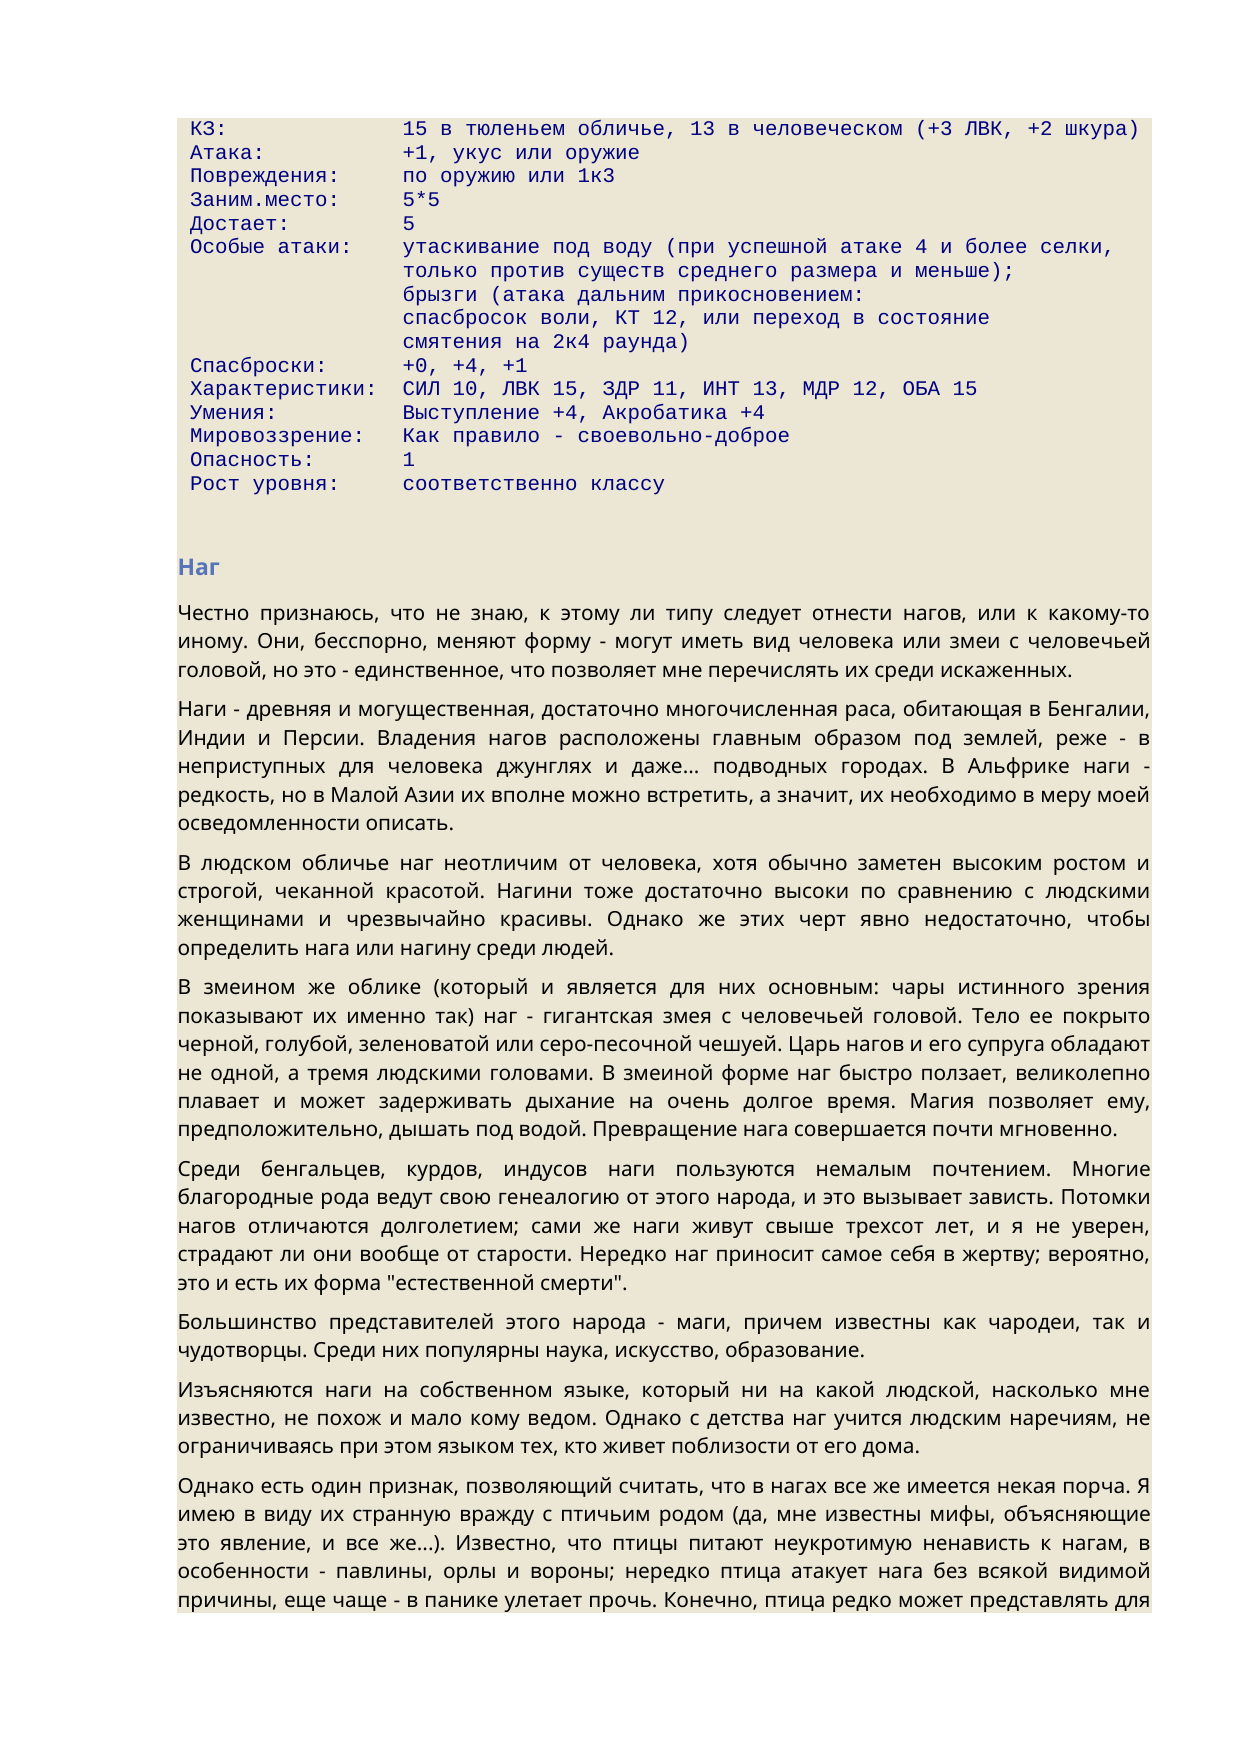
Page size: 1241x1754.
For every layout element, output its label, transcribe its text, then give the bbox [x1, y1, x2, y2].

text Повреждения: по оружию или 1к3 [177, 165, 1152, 189]
text Атака: +1, укус или оружие [177, 142, 1152, 165]
text Заним.место: 5*5 [177, 189, 1152, 213]
text Достает: 5 [177, 213, 1152, 236]
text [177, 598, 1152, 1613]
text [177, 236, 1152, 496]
text КЗ: 15 в тюленьем обличье, 13 в человеческом (+3 ЛВК, +2 шкура) [177, 118, 1152, 142]
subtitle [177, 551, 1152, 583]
